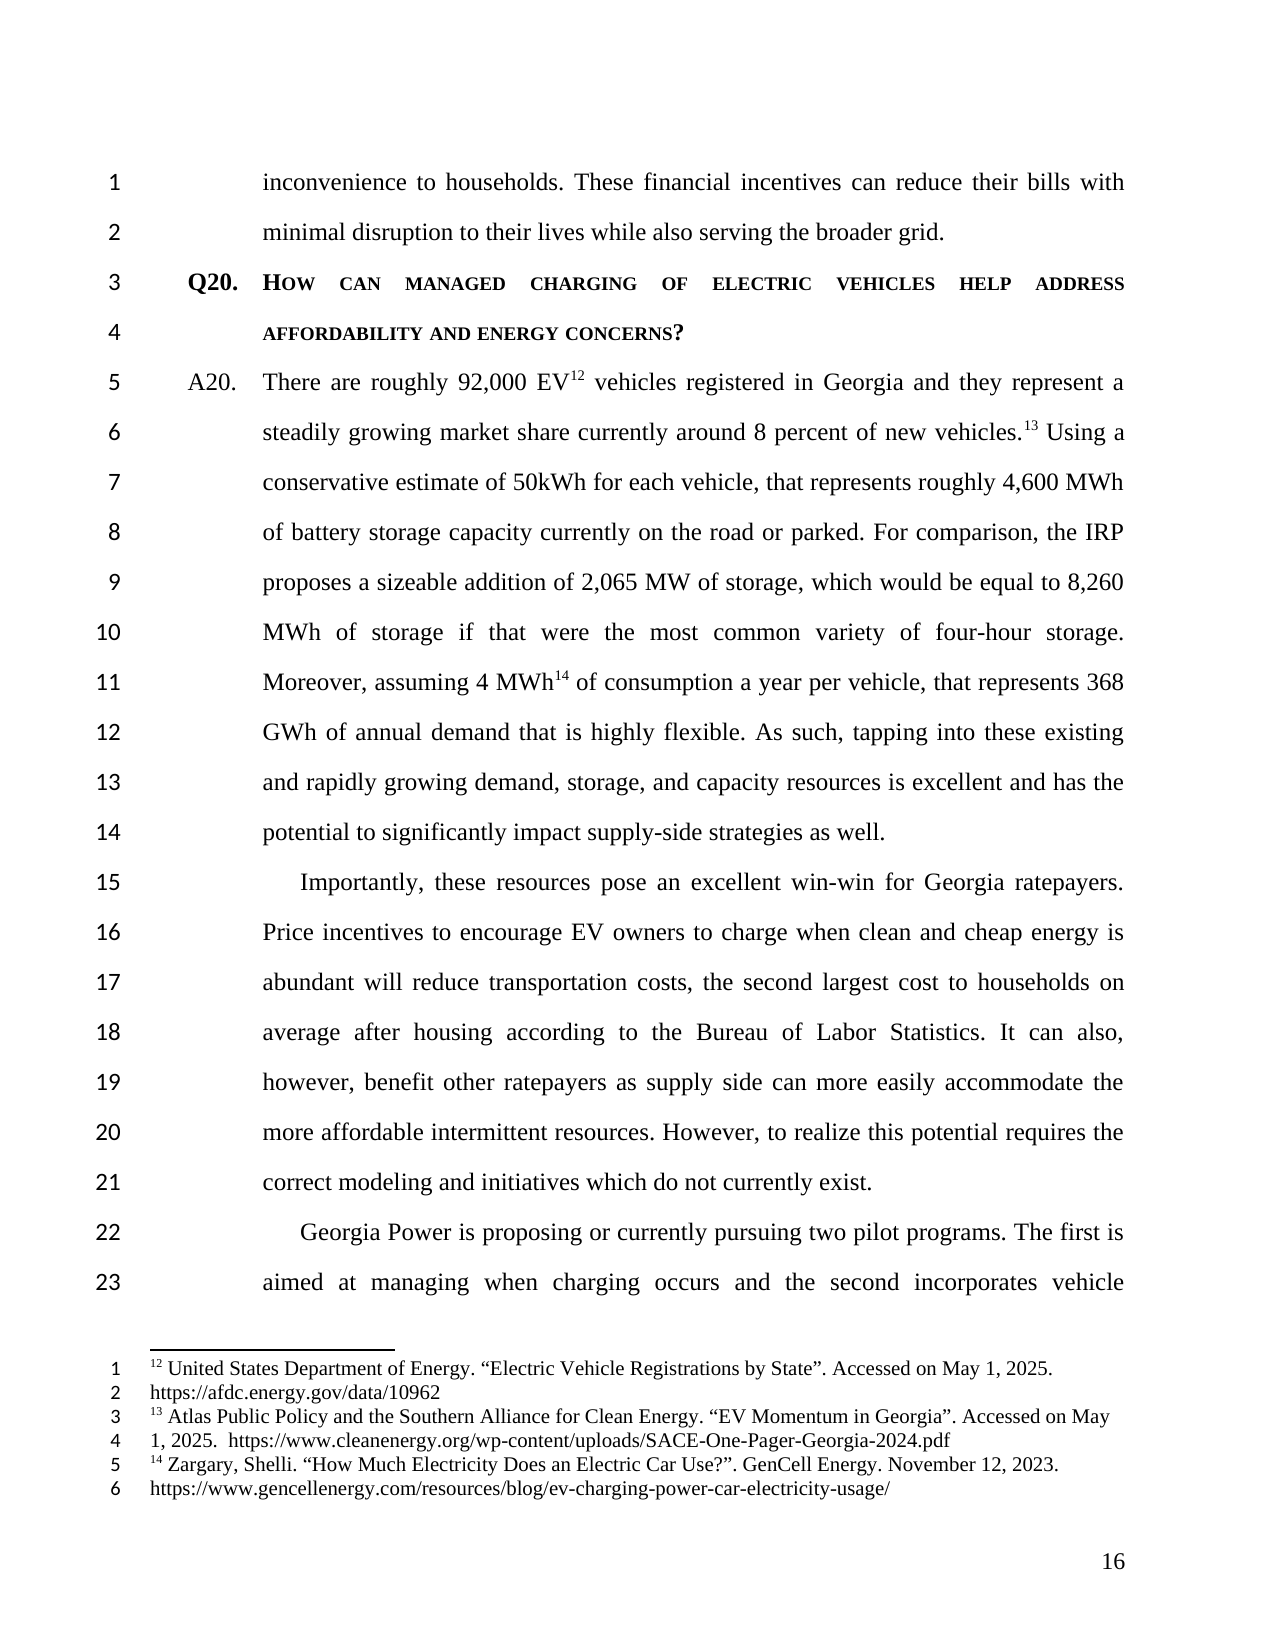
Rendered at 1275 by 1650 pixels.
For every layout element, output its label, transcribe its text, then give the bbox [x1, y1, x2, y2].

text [262, 1200, 1125, 1300]
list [187, 150, 1125, 250]
list How can managed charging of electric vehicles help address affordability and energy concerns? [187, 250, 1125, 350]
text Importantly, these resources pose an excellent win-win for Georgia ratepayers. Price incentives to encourage EV owners to charge when clean and cheap energy is abundant will reduce transportation costs, the second largest cost to households on average after housing according to the Bureau of Labor Statistics. It can also, however, benefit other ratepayers as supply side can more easily accommodate the more affordable intermittent resources. However, to realize this potential requires the correct modeling and initiatives which do not currently exist. [262, 850, 1125, 1200]
list There are roughly 92,000 EV vehicles registered in Georgia and they represent a steadily growing market share currently around 8 percent of new vehicles. Using a conservative estimate of 50kWh for each vehicle, that represents roughly 4,600 MWh of battery storage capacity currently on the road or parked. For comparison, the IRP proposes a sizeable addition of 2,065 MW of storage, which would be equal to 8,260 MWh of storage if that were the most common variety of four-hour storage. Moreover, assuming 4 MWh of consumption a year per vehicle, that represents 368 GWh of annual demand that is highly flexible. As such, tapping into these existing and rapidly growing demand, storage, and capacity resources is excellent and has the potential to significantly impact supply-side strategies as well. [187, 350, 1125, 850]
